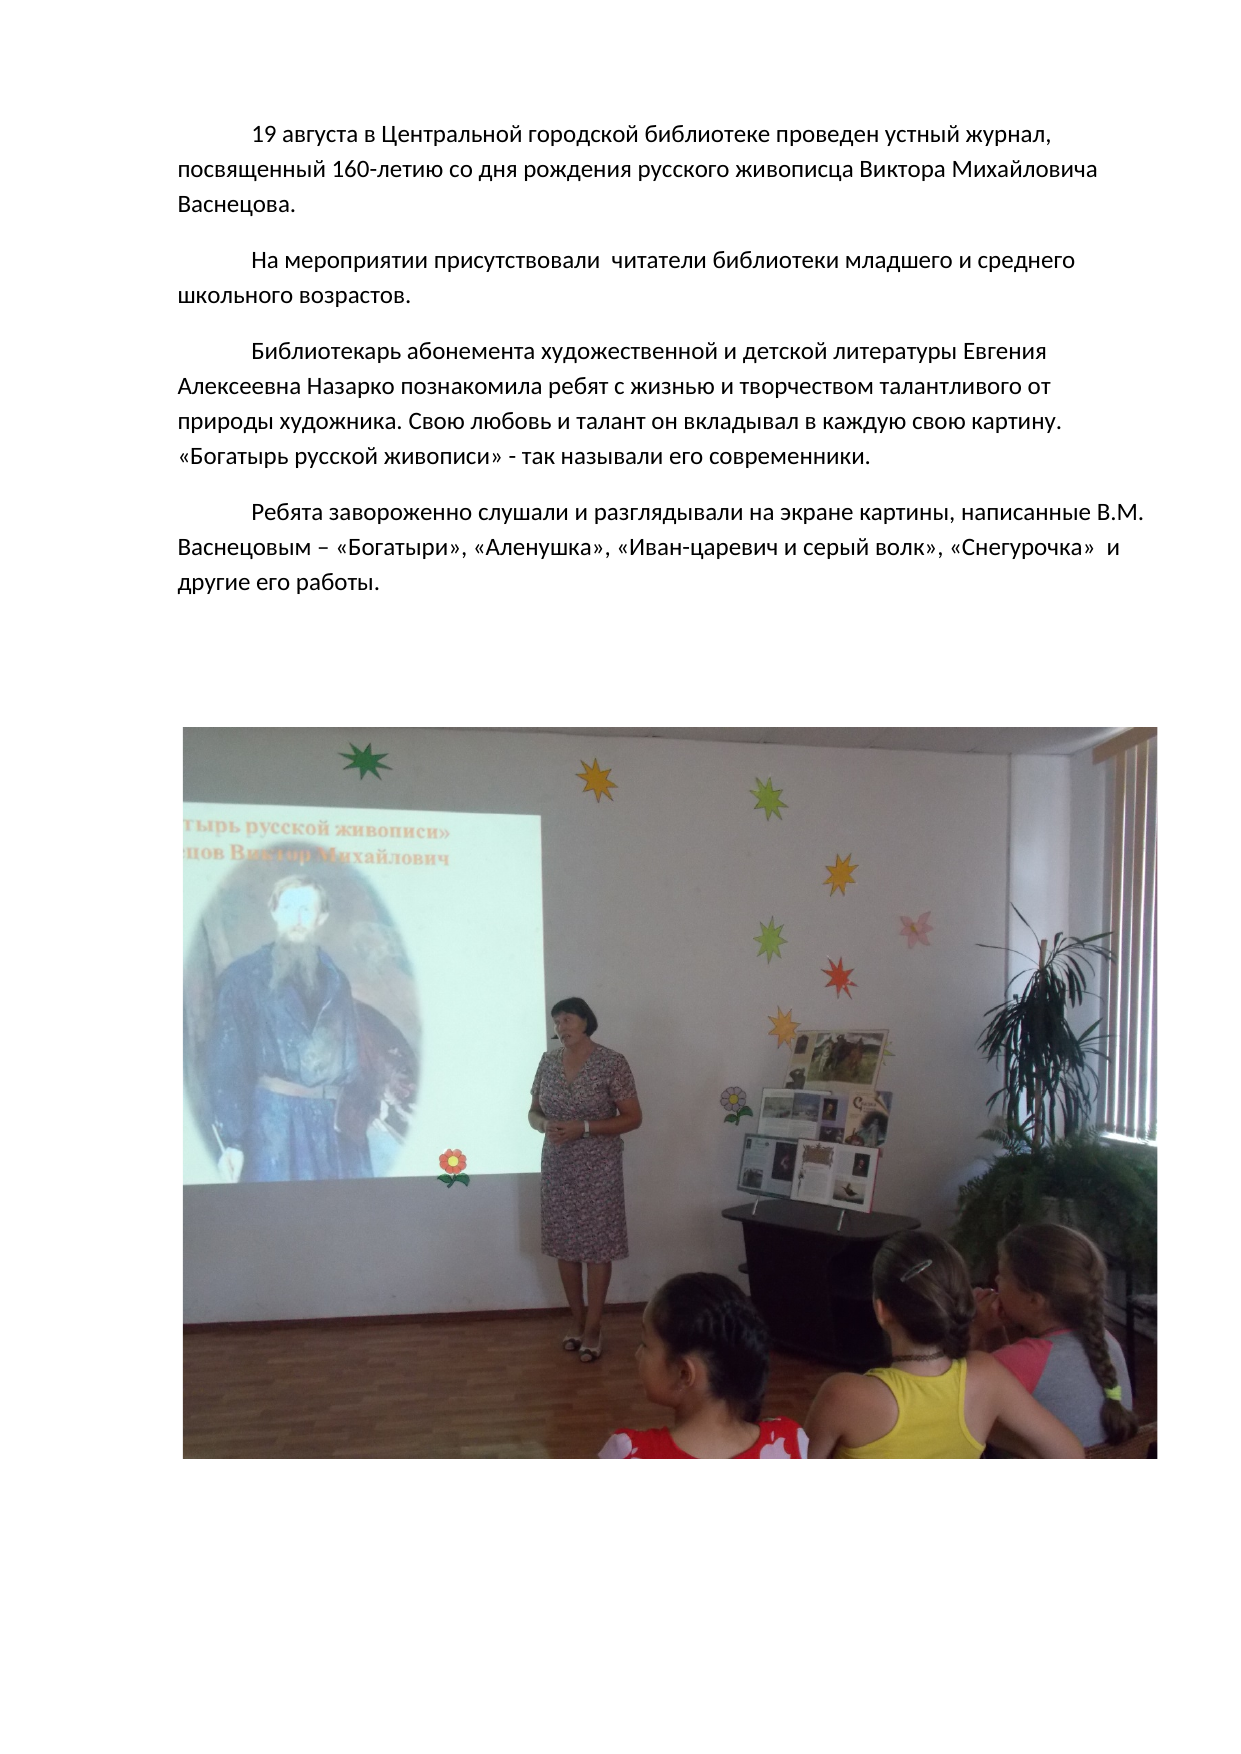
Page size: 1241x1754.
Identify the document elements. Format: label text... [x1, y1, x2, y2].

text На мероприятии присутствовали читатели библиотеки младшего и среднего школьного возрастов. [177, 244, 1152, 309]
text 19 августа в Центральной городской библиотеке проведен устный журнал, посвященный 160-летию со дня рождения русского живописца Виктора Михайловича Васнецова. [177, 118, 1152, 219]
text Ребята завороженно слушали и разглядывали на экране картины, написанные В.М. Васнецовым – «Богатыри», «Аленушка», «Иван-царевич и серый волк», «Снегурочка» и другие его работы. [177, 496, 1152, 596]
picture [182, 727, 1158, 1459]
text Библиотекарь абонемента художественной и детской литературы Евгения Алексеевна Назарко познакомила ребят с жизнью и творчеством талантливого от природы художника. Свою любовь и талант он вкладывал в каждую свою картину. «Богатырь русской живописи» - так называли его современники. [177, 335, 1152, 470]
